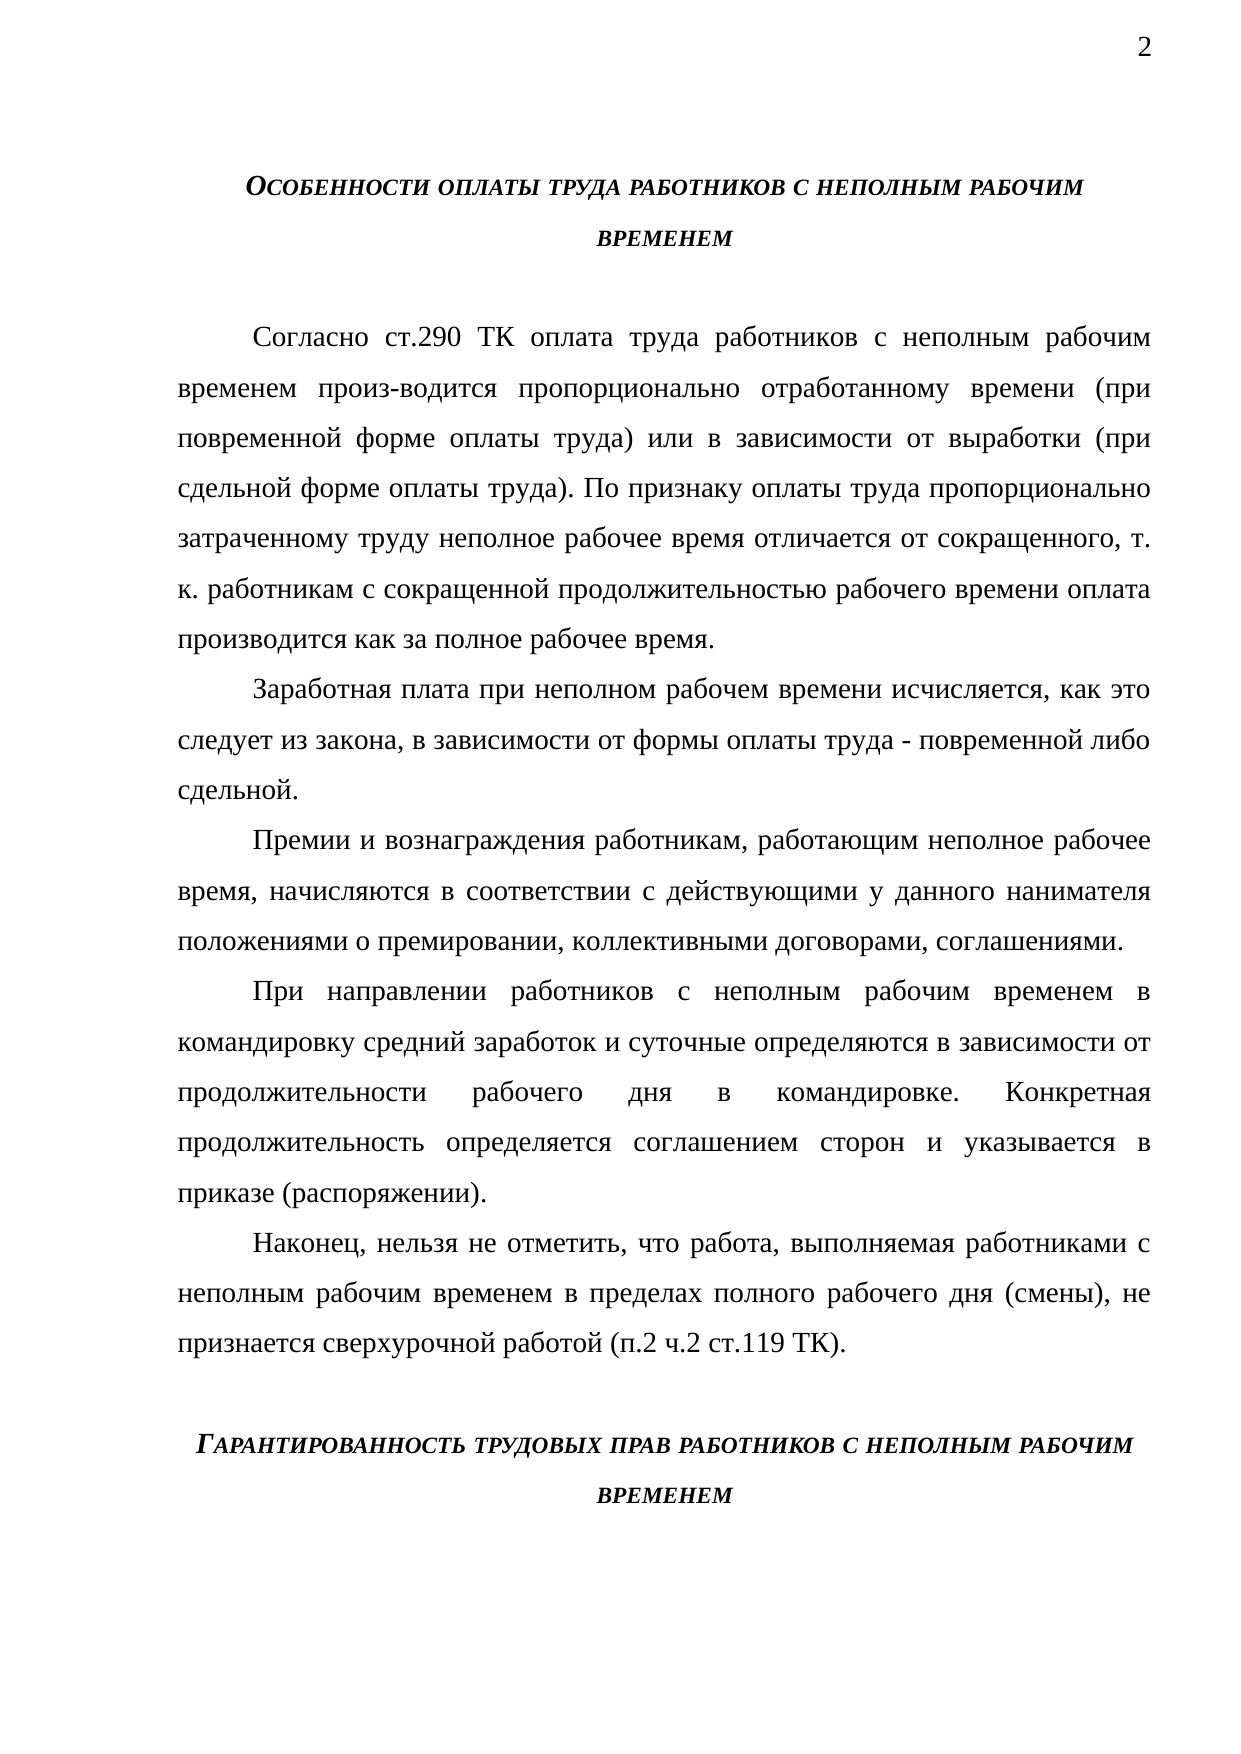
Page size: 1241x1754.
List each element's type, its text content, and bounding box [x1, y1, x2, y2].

text Заработная плата при неполном рабочем времени исчисляется, как это следует из закона, в зависимости от формы оплаты труда - повременной либо сдельной. [177, 672, 1152, 806]
text Наконец, нельзя не отметить, что работа, выполняемая работниками с неполным рабочим временем в пределах полного рабочего дня (смены), не признается сверхурочной работой (п.2 ч.2 ст.119 ТК). [177, 1225, 1152, 1359]
subtitle Гарантированность трудовых прав работников с неполным рабочим временем [177, 1426, 1152, 1510]
subtitle Особенности оплаты труда работников с неполным рабочим временем [177, 168, 1152, 252]
text Согласно ст.290 ТК оплата труда работников с неполным рабочим временем произ-водится пропорционально отработанному времени (при повременной форме оплаты труда) или в зависимости от выработки (при сдельной форме оплаты труда). По признаку оплаты труда пропорционально затраченному труду неполное рабочее время отличается от сокращенного, т. к. работникам с сокращенной продолжительностью рабочего времени оплата производится как за полное рабочее время. [177, 319, 1152, 655]
text Премии и вознаграждения работникам, работающим неполное рабочее время, начисляются в соответствии с действующими у данного нанимателя положениями о премировании, коллективными договорами, соглашениями. [177, 822, 1152, 957]
text При направлении работников с неполным рабочим временем в командировку средний заработок и суточные определяются в зависимости от продолжительности рабочего дня в командировке. Конкретная продолжительность определяется соглашением сторон и указывается в приказе (распоряжении). [177, 973, 1152, 1208]
